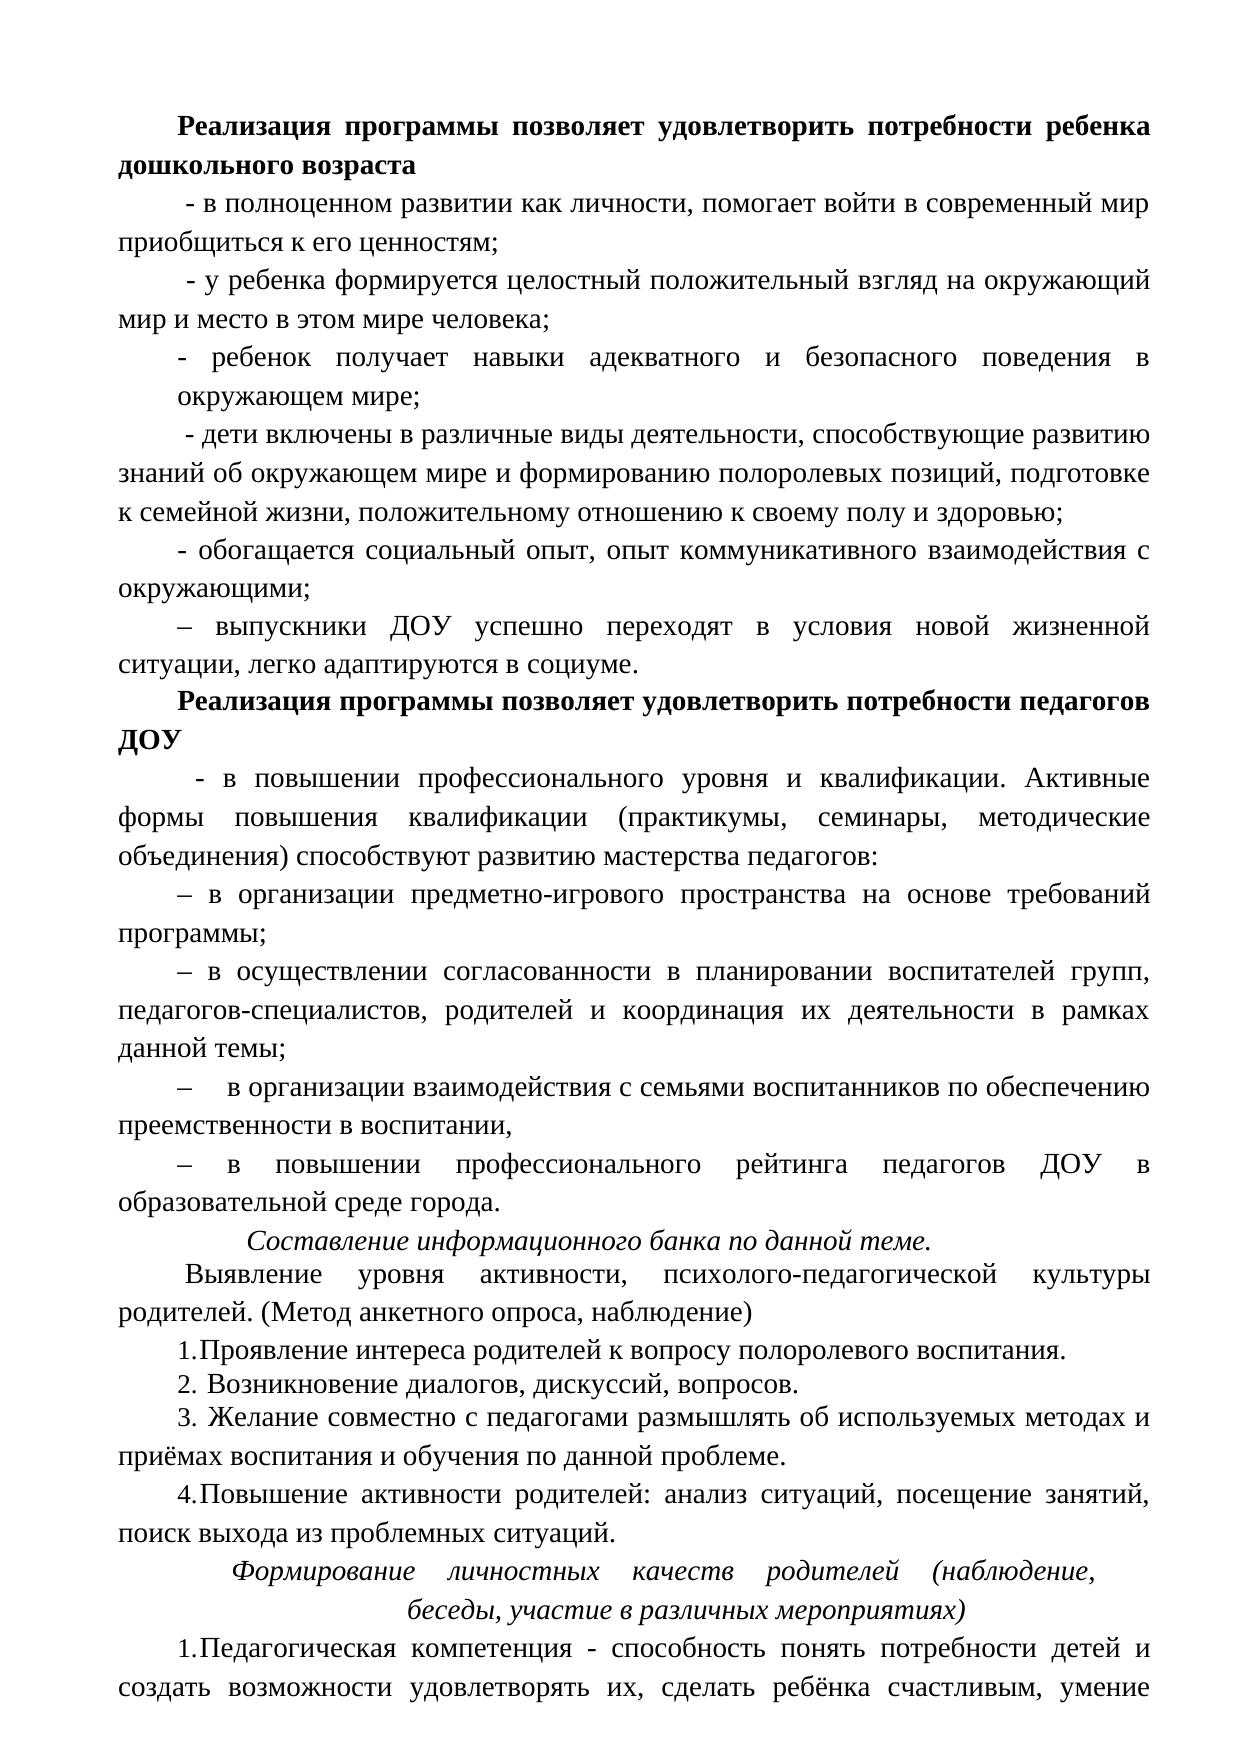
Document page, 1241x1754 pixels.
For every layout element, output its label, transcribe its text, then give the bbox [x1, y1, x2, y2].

text Формирование личностных качеств родителей (наблюдение, беседы, участие в различных мероприятиях) [231, 1553, 1099, 1626]
text Составление информационного банка по данной теме. [246, 1223, 1083, 1257]
list - ребенок получает навыки адекватного и безопасного поведения в окружающем мире; [177, 339, 1151, 412]
list Возникновение диалогов, дискуссий, вопросов. [177, 1366, 1178, 1399]
list дети включены в различные виды деятельности, способствующие развитию знаний об окружающем мире и формированию полоролевых позиций, подготовке к семейной жизни, положительному отношению к своему полу и здоровью; [118, 417, 1151, 527]
text Реализация программы позволяет удовлетворить потребности педагогов ДОУ [118, 683, 1151, 756]
list в осуществлении согласованности в планировании воспитателей групп, педагогов-специалистов, родителей и координация их деятельности в рамках данной темы; [118, 953, 1151, 1064]
list Желание совместно с педагогами размышлять об используемых методах и приёмах воспитания и обучения по данной проблеме. [118, 1399, 1151, 1471]
list Повышение активности родителей: анализ ситуаций, посещение занятий, поиск выхода из проблемных ситуаций. [118, 1476, 1151, 1548]
text - у ребенка формируется целостный положительный взгляд на окружающий мир и место в этом мире человека; [118, 262, 1151, 334]
list в организации взаимодействия с семьями воспитанников по обеспечению преемственности в воспитании, [118, 1069, 1151, 1141]
list в повышении профессионального рейтинга педагогов ДОУ в образовательной среде города. [118, 1146, 1151, 1218]
list обогащается социальный опыт, опыт коммуникативного взаимодействия с окружающими; [118, 532, 1151, 604]
text - в полноценном развитии как личности, помогает войти в современный мир приобщиться к его ценностям; [118, 185, 1151, 257]
text Выявление уровня активности, психолого-педагогической культуры родителей. (Метод анкетного опроса, наблюдение) [118, 1257, 1151, 1328]
list Проявление интереса родителей к вопросу полоролевого воспитания. [177, 1332, 1178, 1366]
text Реализация программы позволяет удовлетворить потребности ребенка дошкольного возраста [118, 108, 1151, 180]
text - в повышении профессионального уровня и квалификации. Активные формы повышения квалификации (практикумы, семинары, методические объединения) способствуют развитию мастерства педагогов: [118, 761, 1151, 871]
list выпускники ДОУ успешно переходят в условия новой жизненной ситуации, легко адаптируются в социуме. [118, 608, 1151, 679]
list в организации предметно-игрового пространства на основе требований программы; [118, 876, 1151, 948]
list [118, 1631, 1151, 1703]
